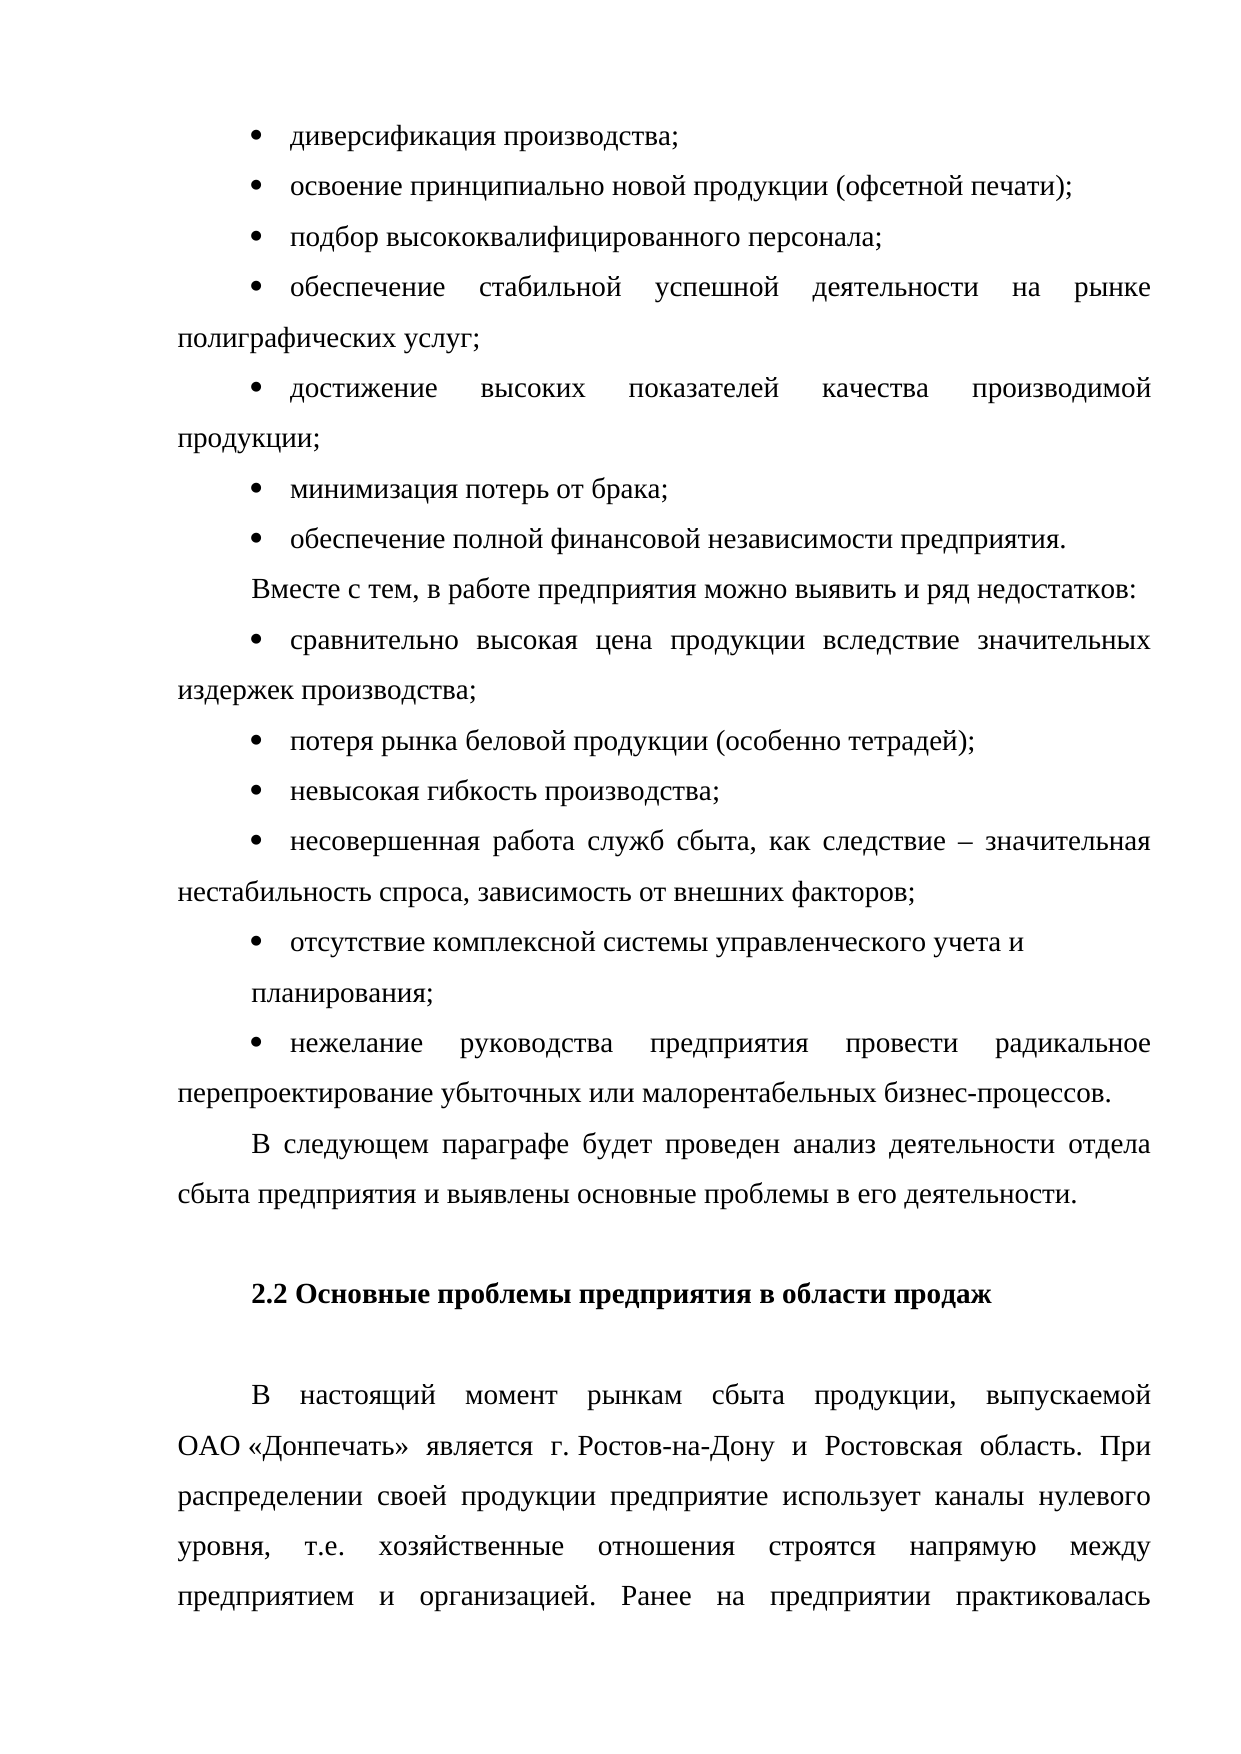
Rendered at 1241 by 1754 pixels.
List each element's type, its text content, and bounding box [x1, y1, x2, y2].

text Вместе с тем, в работе предприятия можно выявить и ряд недостатков: [177, 572, 1152, 605]
text планирования; [177, 975, 1152, 1008]
list обеспечение стабильной успешной деятельности на рынке полиграфических услуг; [177, 269, 1152, 353]
list достижение высоких показателей качества производимой продукции; [177, 370, 1152, 454]
list диверсификация производства; [177, 118, 1152, 152]
list потеря рынка беловой продукции (особенно тетрадей); [177, 723, 1152, 756]
list минимизация потерь от брака; [177, 471, 1152, 504]
list сравнительно высокая цена продукции вследствие значительных издержек производства; [177, 622, 1152, 706]
list невысокая гибкость производства; [177, 773, 1152, 807]
list нежелание руководства предприятия провести радикальное перепроектирование убыточных или малорентабельных бизнес-процессов. [177, 1025, 1152, 1109]
list подбор высококвалифицированного персонала; [177, 219, 1152, 253]
list отсутствие комплексной системы управленческого учета и [177, 924, 1152, 958]
list освоение принципиально новой продукции (офсетной печати); [177, 168, 1152, 202]
list несовершенная работа служб сбыта, как следствие – значительная нестабильность спроса, зависимость от внешних факторов; [177, 823, 1152, 907]
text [177, 1377, 1152, 1612]
text В следующем параграфе будет проведен анализ деятельности отдела сбыта предприятия и выявлены основные проблемы в его деятельности. [177, 1126, 1152, 1209]
text 2.2 Основные проблемы предприятия в области продаж [177, 1277, 1152, 1310]
list обеспечение полной финансовой независимости предприятия. [177, 521, 1152, 555]
